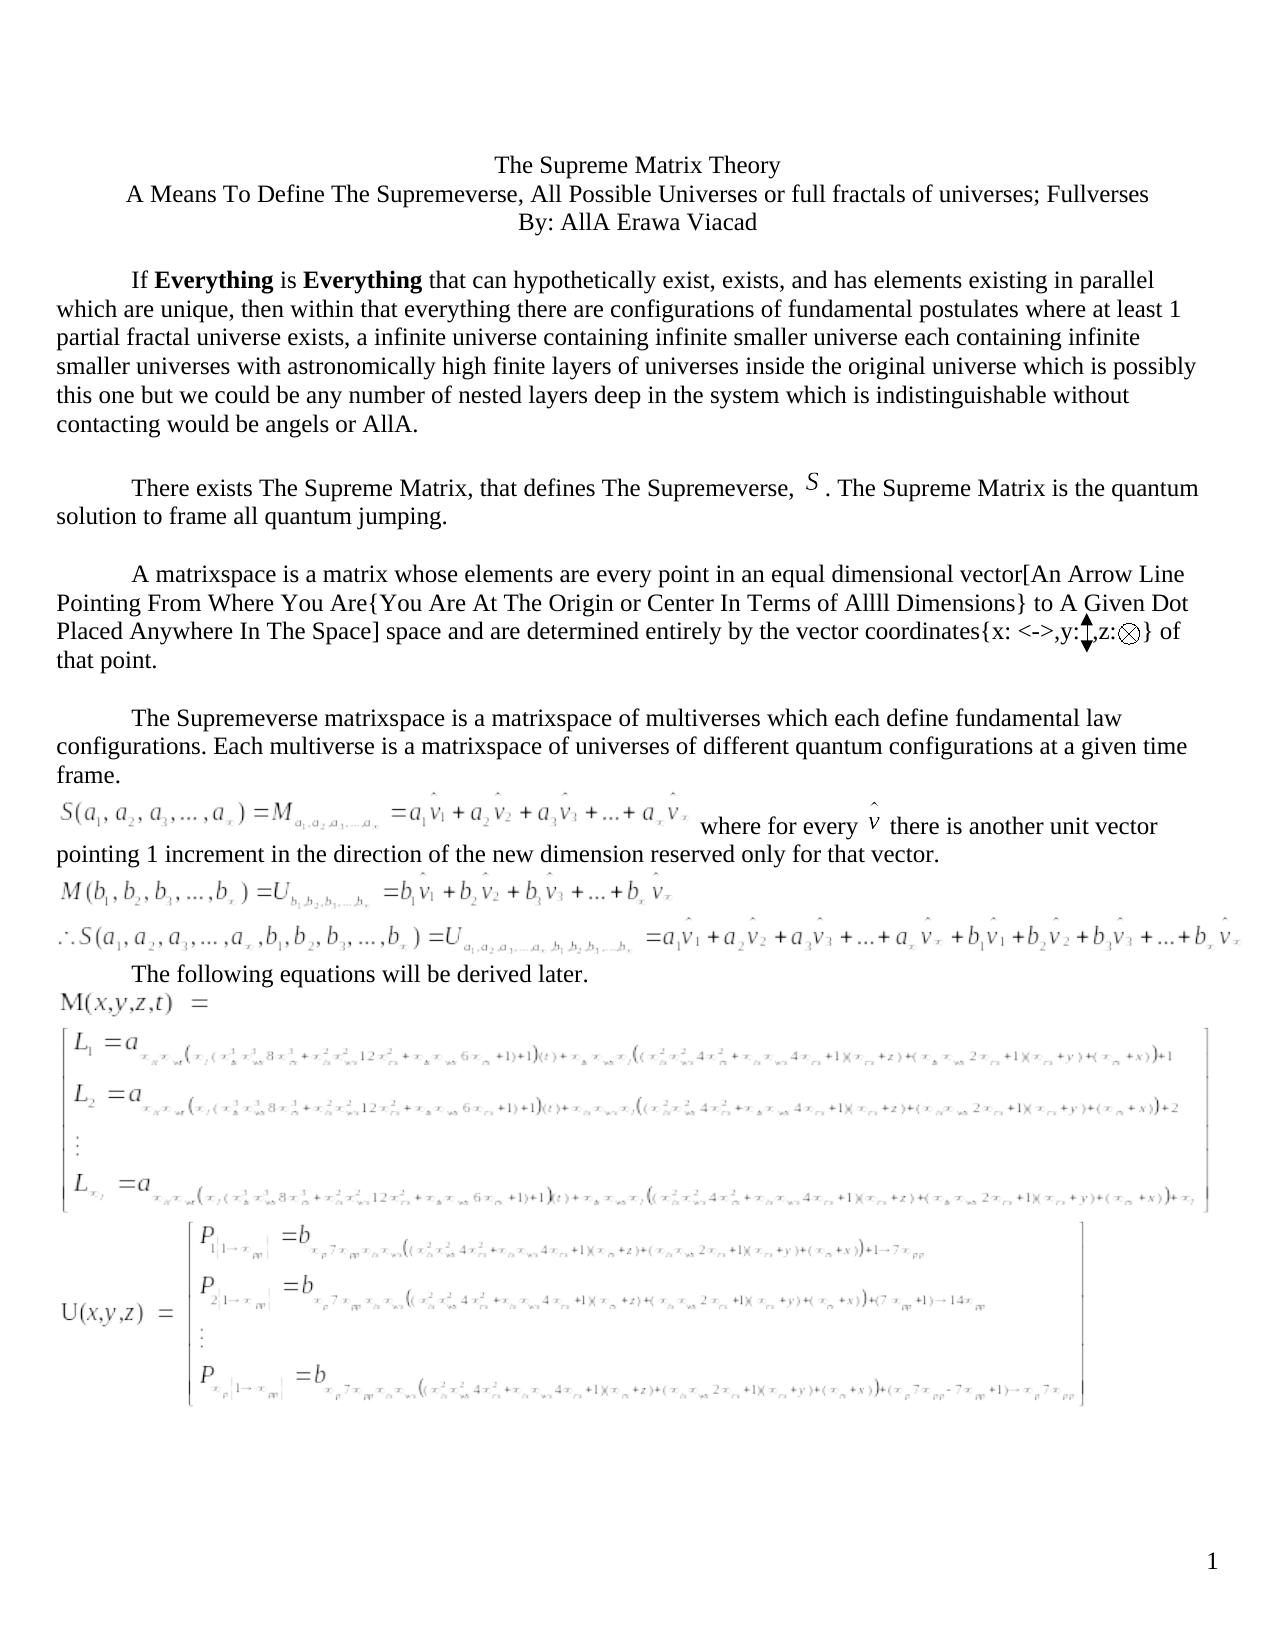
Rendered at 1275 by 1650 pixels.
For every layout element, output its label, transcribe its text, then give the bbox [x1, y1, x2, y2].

text The Supreme Matrix Theory [56, 150, 1219, 179]
text A matrixspace is a matrix whose elements are every point in an equal dimensional vector[An Arrow Line Pointing From Where You Are{You Are At The Origin or Center In Terms of Allll Dimensions} to A Given Dot Placed Anywhere In The Space] space and are determined entirely by the vector coordinates{x: <->,y: ,z: } of that point. [56, 559, 1219, 674]
text There exists The Supreme Matrix, that defines The Supremeverse, . The Supreme Matrix is the quantum solution to frame all quantum jumping. [56, 466, 1219, 530]
text The following equations will be derived later. [56, 959, 1219, 988]
text where for every there is another unit vector pointing 1 increment in the direction of the new dimension reserved only for that vector. [56, 789, 1219, 868]
text By: AllA Erawa Viacad [56, 207, 1219, 236]
text The Supremeverse matrixspace is a matrixspace of multiverses which each define fundamental law configurations. Each multiverse is a matrixspace of universes of different quantum configurations at a given time frame. [56, 703, 1219, 789]
text If Everything is Everything that can hypothetically exist, exists, and has elements existing in parallel which are unique, then within that everything there are configurations of fundamental postulates where at least 1 partial fractal universe exists, a infinite universe containing infinite smaller universe each containing infinite smaller universes with astronomically high finite layers of universes inside the original universe which is possibly this one but we could be any number of nested layers deep in the system which is indistinguishable without contacting would be angels or AllA. [56, 265, 1219, 437]
text A Means To Define The Supremeverse, All Possible Universes or full fractals of universes; Fullverses [56, 179, 1219, 207]
